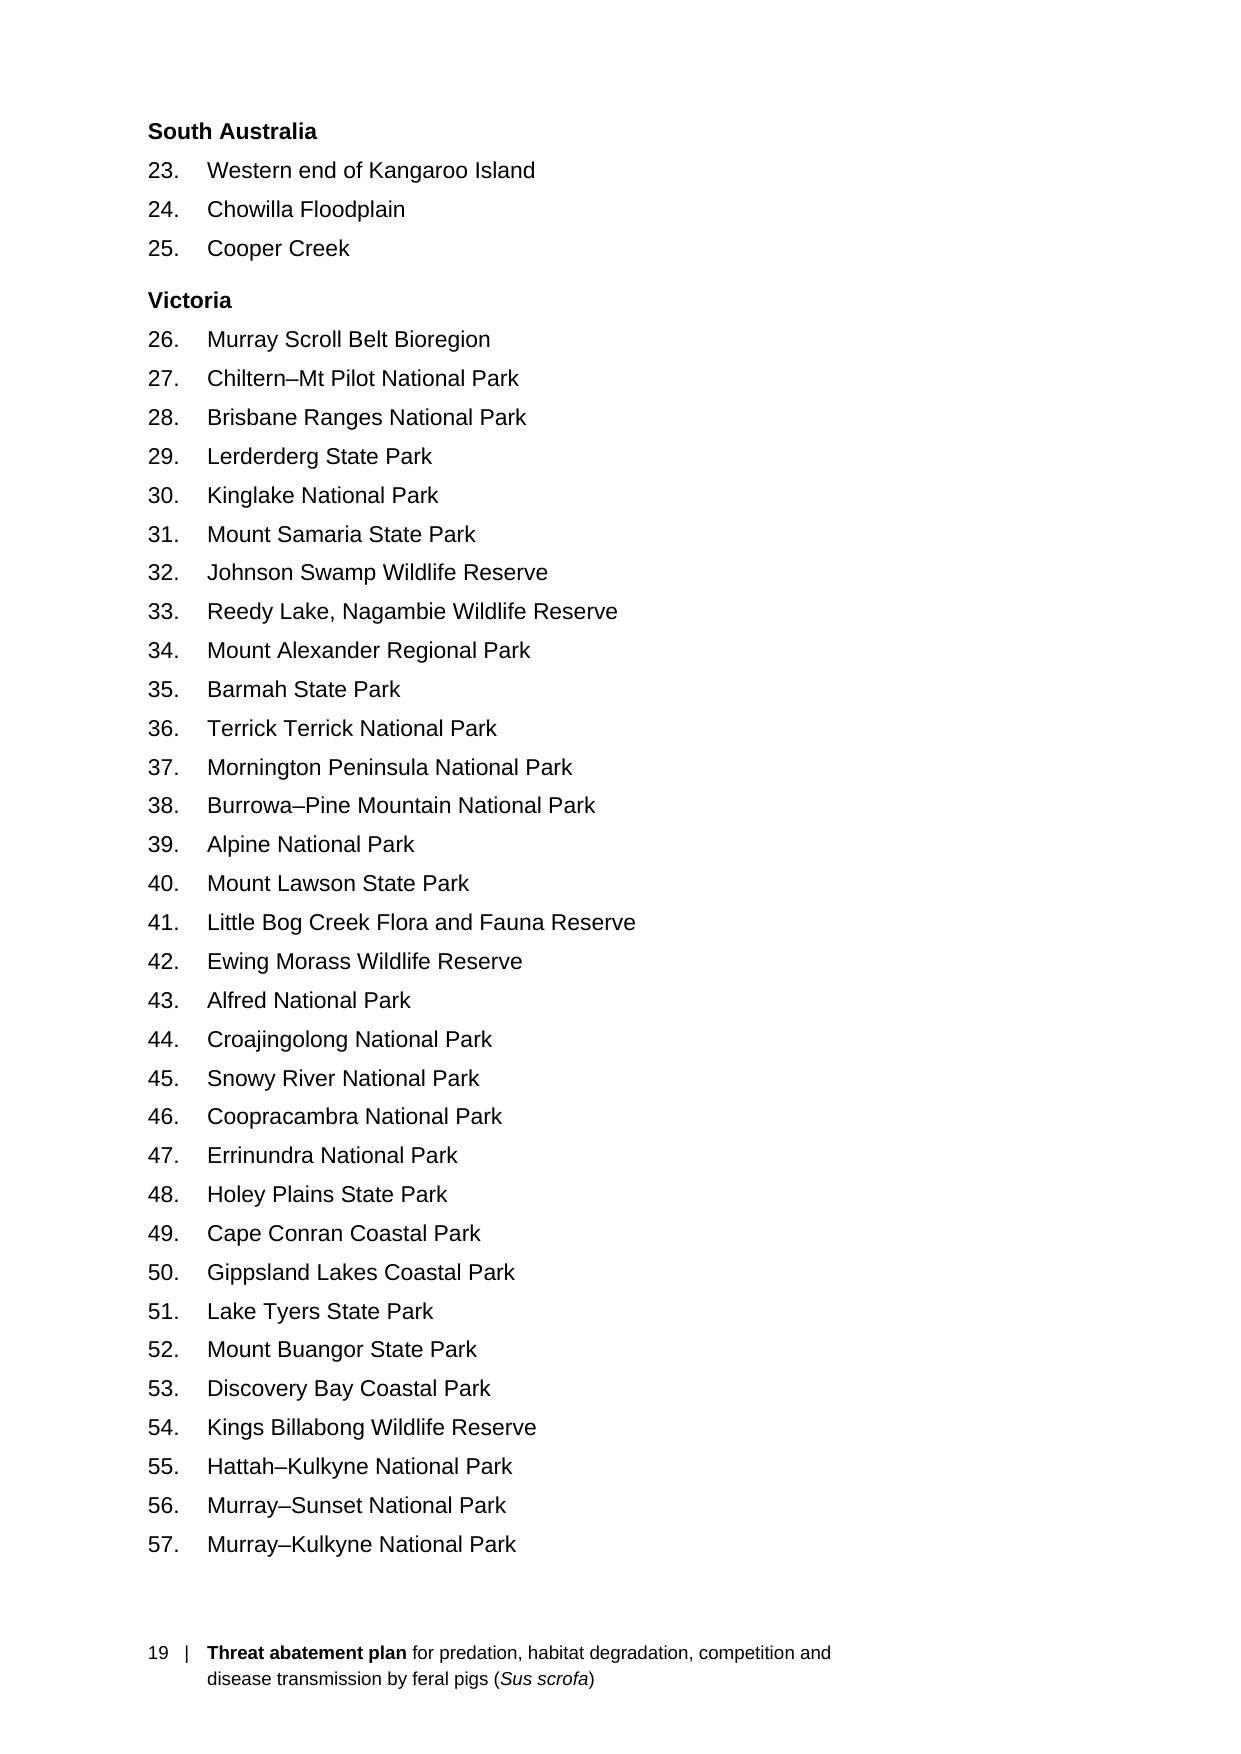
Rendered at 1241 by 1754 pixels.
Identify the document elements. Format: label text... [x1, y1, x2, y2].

list Chowilla Floodplain [148, 196, 1092, 222]
list Kinglake National Park [148, 482, 1092, 508]
list Brisbane Ranges National Park [148, 404, 1092, 430]
text South Australia [148, 118, 1092, 144]
list Coopracambra National Park [148, 1103, 1092, 1130]
list Reedy Lake, Nagambie Wildlife Reserve [148, 598, 1092, 624]
list Burrowa–Pine Mountain National Park [148, 792, 1092, 819]
list Cape Conran Coastal Park [148, 1220, 1092, 1246]
list Lerderderg State Park [148, 443, 1092, 469]
list Mount Lawson State Park [148, 870, 1092, 897]
list Hattah–Kulkyne National Park [148, 1453, 1092, 1479]
list Alpine National Park [148, 831, 1092, 858]
list Little Bog Creek Flora and Fauna Reserve [148, 909, 1092, 935]
list Terrick Terrick National Park [148, 715, 1092, 741]
list Errinundra National Park [148, 1142, 1092, 1168]
list Ewing Morass Wildlife Reserve [148, 948, 1092, 974]
list Alfred National Park [148, 987, 1092, 1013]
list Murray Scroll Belt Bioregion [148, 326, 1092, 353]
list Snowy River National Park [148, 1064, 1092, 1091]
list Kings Billabong Wildlife Reserve [148, 1414, 1092, 1441]
list Mount Alexander Regional Park [148, 637, 1092, 663]
list Barmah State Park [148, 676, 1092, 702]
list Murray–Kulkyne National Park [148, 1531, 1092, 1557]
list Lake Tyers State Park [148, 1298, 1092, 1324]
list Johnson Swamp Wildlife Reserve [148, 559, 1092, 586]
list Holey Plains State Park [148, 1181, 1092, 1207]
list Mount Samaria State Park [148, 521, 1092, 547]
list Mornington Peninsula National Park [148, 754, 1092, 780]
list Western end of Kangaroo Island [148, 157, 1092, 183]
list Chiltern–Mt Pilot National Park [148, 365, 1092, 391]
list Discovery Bay Coastal Park [148, 1375, 1092, 1402]
text Victoria [148, 287, 1092, 314]
list Murray–Sunset National Park [148, 1492, 1092, 1518]
list Gippsland Lakes Coastal Park [148, 1259, 1092, 1285]
list Cooper Creek [148, 235, 1092, 261]
list Croajingolong National Park [148, 1026, 1092, 1052]
list Mount Buangor State Park [148, 1336, 1092, 1363]
